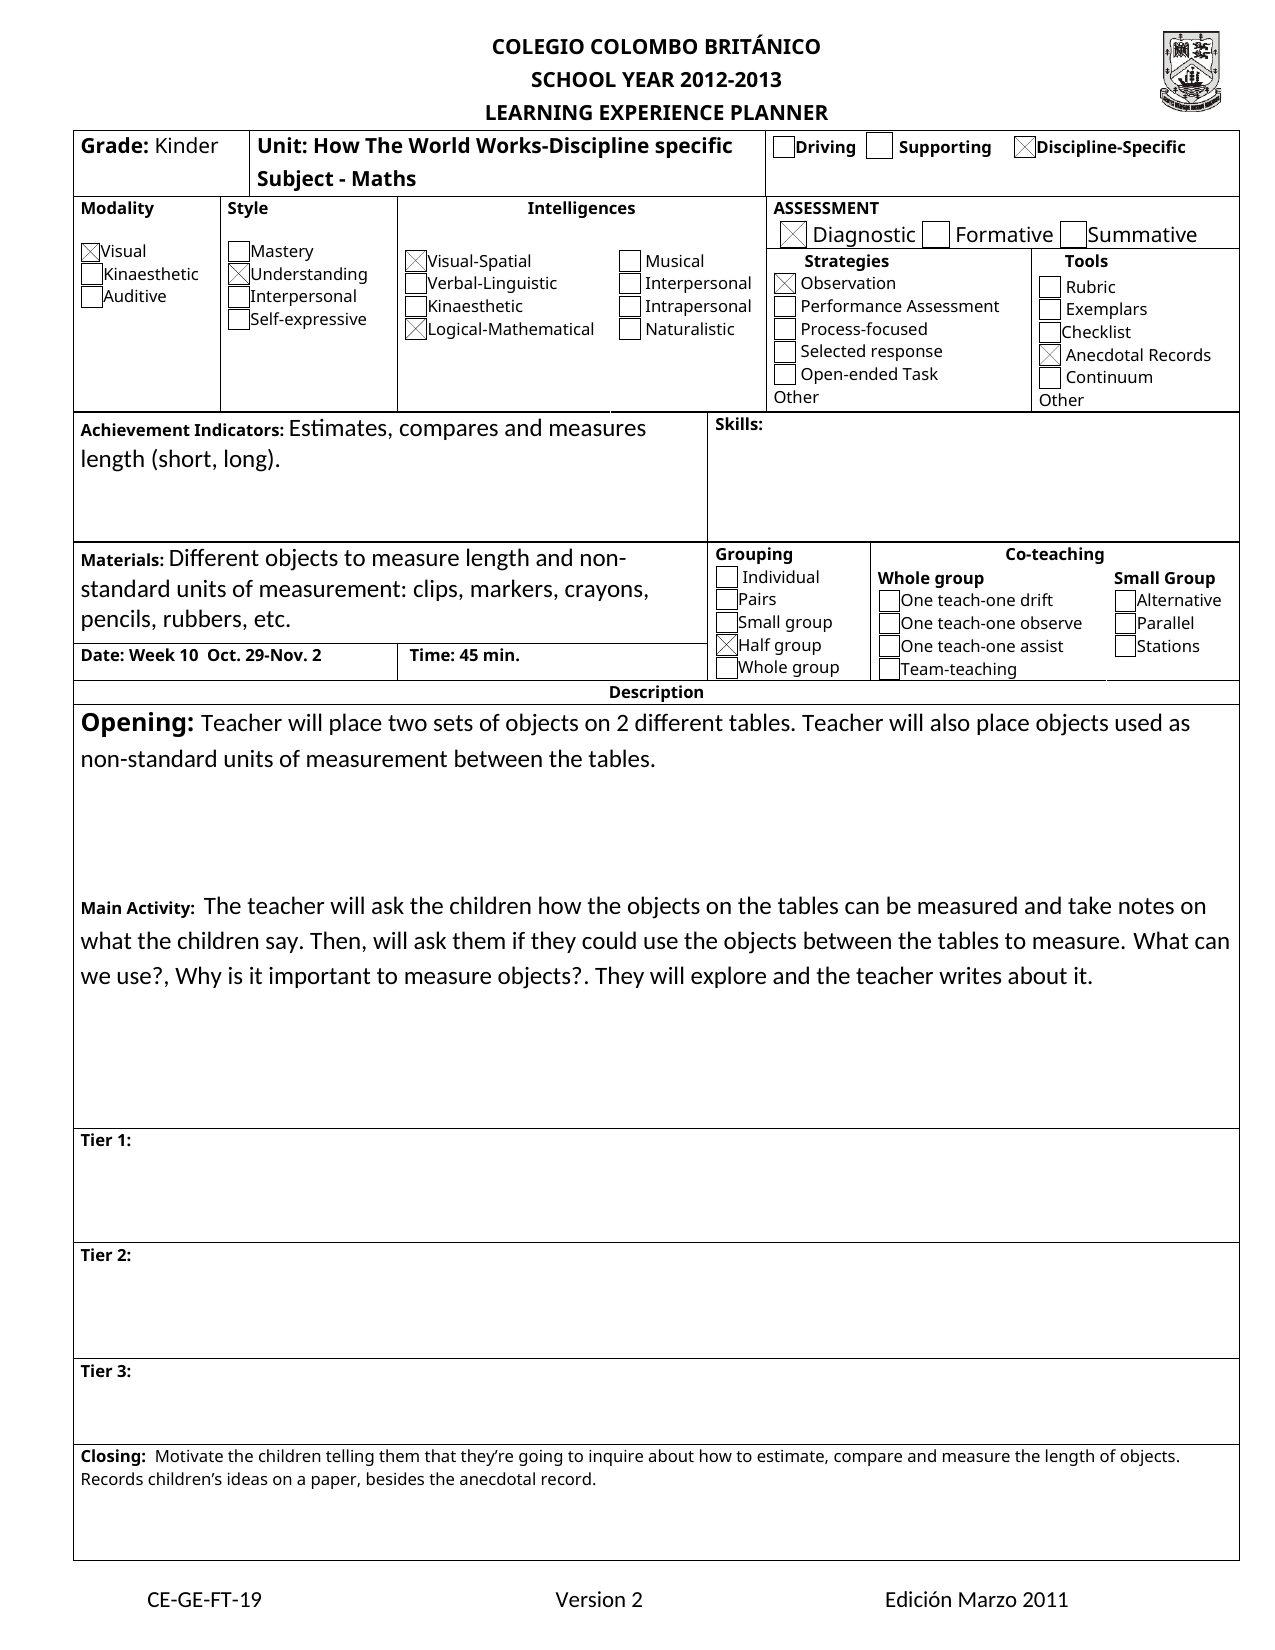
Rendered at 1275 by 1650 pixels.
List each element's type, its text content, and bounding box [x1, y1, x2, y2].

table_cell Unit: How The World Works-Discipline specific Subject - Maths [250, 131, 765, 196]
table_cell Style Mastery Understanding Interpersonal Self-expressive [221, 197, 397, 411]
table_cell Main Activity: The teacher will ask the children how the objects on the tables can be measured and take notes on what the children say. Then, will ask them if they could use the objects between the tables to measure. What can we use?, Why is it important to measure objects?. They will explore and the teacher writes about it. [74, 890, 1239, 1128]
table_cell Time: 45 min. [398, 644, 707, 680]
table_cell Closing: Motivate the children telling them that they’re going to inquire about how to estimate, compare and measure the length of objects. Records children’s ideas on a paper, besides the anecdotal record. [74, 1445, 1239, 1560]
table_cell Modality Visual Kinaesthetic Auditive [74, 197, 220, 411]
table_cell Skills: [708, 413, 1239, 541]
table_cell Grouping Individual Pairs Small group Half group Whole group [708, 543, 870, 680]
table_cell Tier 1: [74, 1129, 1239, 1242]
table_cell Musical Interpersonal Intrapersonal Naturalistic [611, 249, 766, 411]
table_cell Opening: Teacher will place two sets of objects on 2 different tables. Teacher will also place objects used as non-standard units of measurement between the tables. [74, 705, 1239, 889]
table_cell Whole group One teach-one drift One teach-one observe One teach-one assist Team-teaching [871, 566, 1106, 680]
table_cell Materials: Different objects to measure length and non-standard units of measurement: clips, markers, crayons, pencils, rubbers, etc. [74, 543, 707, 643]
picture [1160, 31, 1222, 112]
table_header COLEGIO COLOMBO BRITÁNICO SCHOOL YEAR 2012-2013 LEARNING EXPERIENCE PLANNER [74, 33, 1239, 130]
table_cell Achievement Indicators: Estimates, compares and measures length (short, long). [74, 413, 707, 541]
table_cell Intelligences [398, 197, 766, 248]
table_cell Co-teaching [871, 543, 1239, 565]
table_cell Tier 3: [74, 1359, 1239, 1443]
table_cell Driving Supporting Discipline-Specific [766, 131, 1239, 196]
table_cell Visual-Spatial Verbal-Linguistic Kinaesthetic Logical-Mathematical [398, 249, 610, 411]
table_cell Grade: Kinder [74, 131, 249, 196]
table_cell Tier 2: [74, 1243, 1239, 1358]
table_cell Strategies Observation Performance Assessment Process-focused Selected response Open-ended Task Other [767, 249, 1031, 411]
table_cell Small Group Alternative Parallel Stations [1107, 566, 1239, 680]
table_cell Tools Rubric Exemplars Checklist Anecdotal Records Continuum Other [1032, 249, 1239, 411]
table_cell Date: Week 10 Oct. 29-Nov. 2 [74, 644, 397, 680]
table_cell ASSESSMENT Diagnostic Formative Summative [767, 197, 1239, 248]
table_cell Description [74, 681, 1239, 703]
